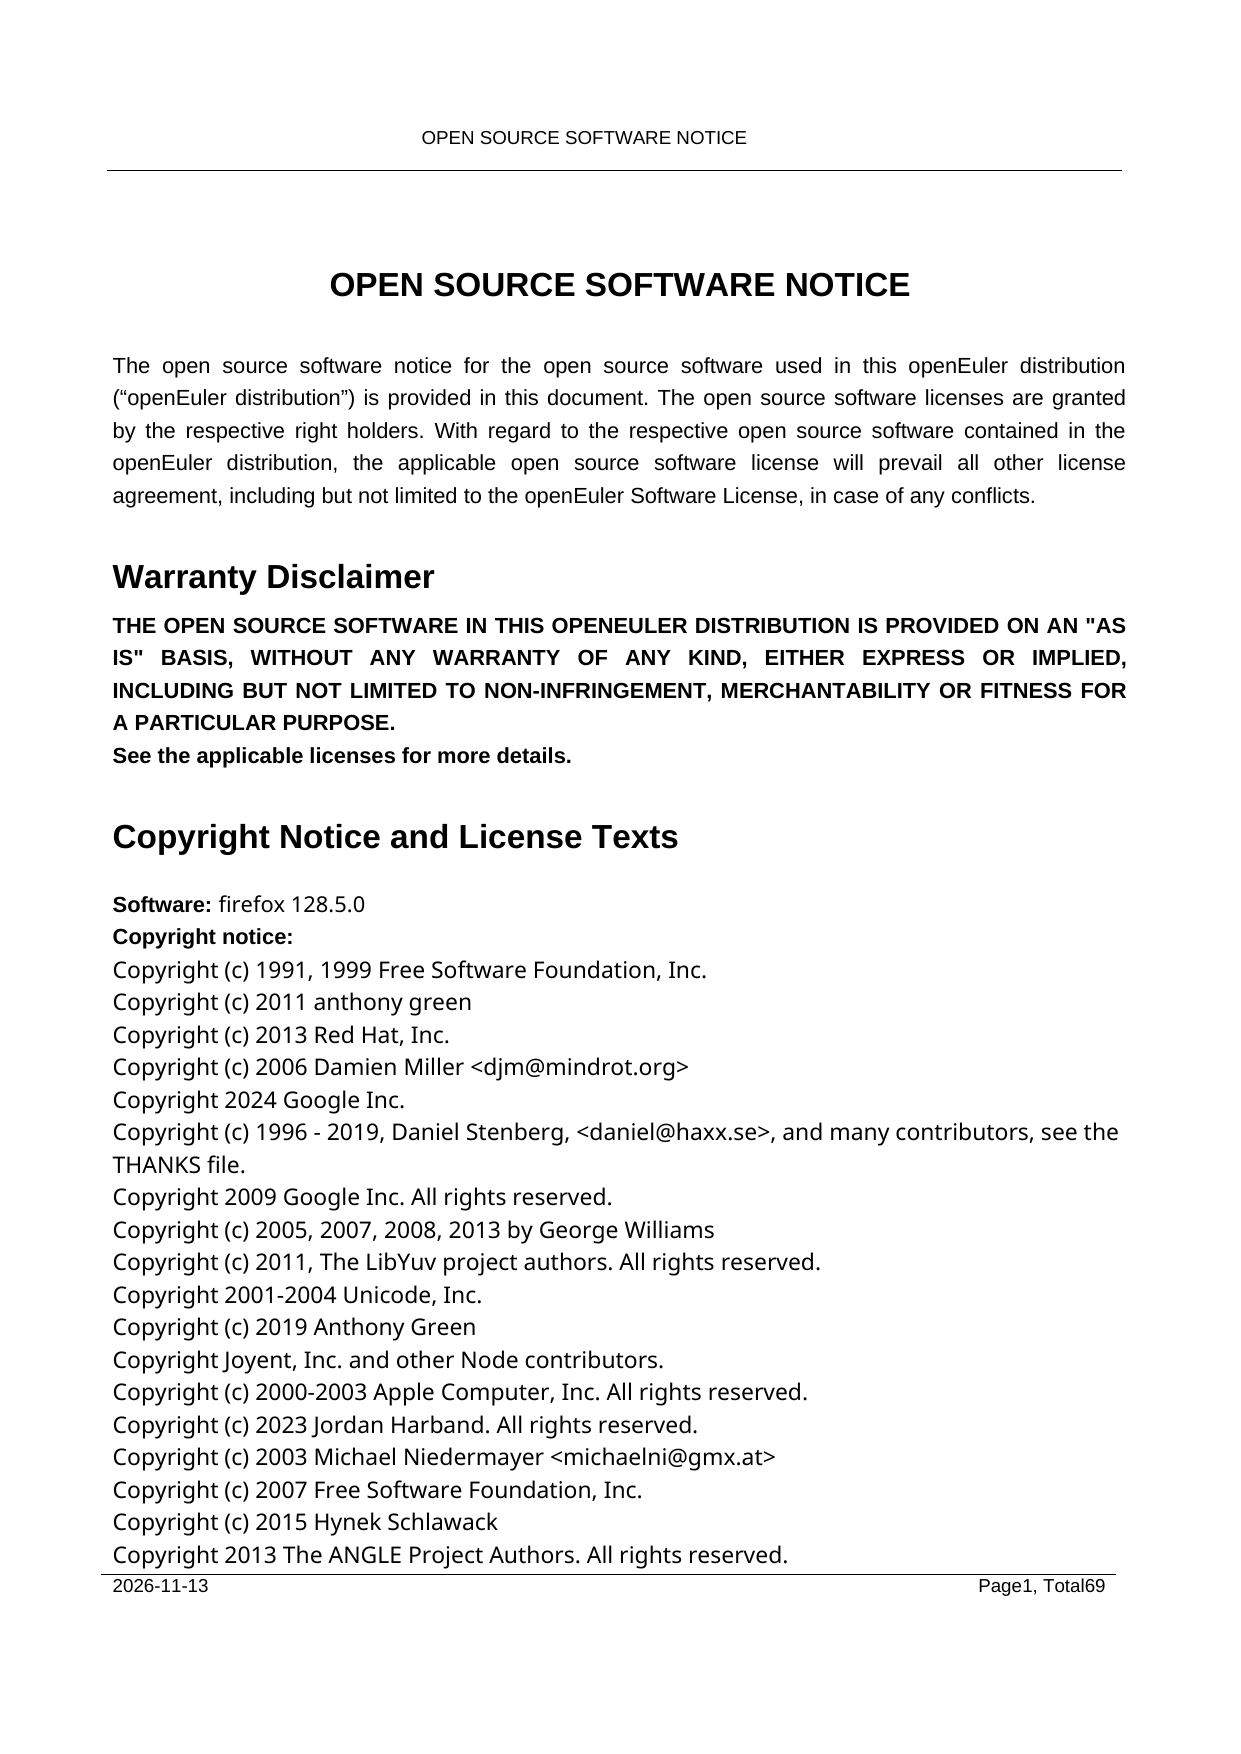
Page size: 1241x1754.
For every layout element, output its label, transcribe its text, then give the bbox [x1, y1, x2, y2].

text Copyright notice: [112, 921, 1128, 953]
text THE OPEN SOURCE SOFTWARE IN THIS OPENEULER DISTRIBUTION IS PROVIDED ON AN "AS IS" BASIS, WITHOUT ANY WARRANTY OF ANY KIND, EITHER EXPRESS OR IMPLIED, INCLUDING BUT NOT LIMITED TO NON-INFRINGEMENT, MERCHANTABILITY OR FITNESS FOR A PARTICULAR PURPOSE. See the applicable licenses for more details. [112, 609, 1128, 771]
text The open source software notice for the open source software used in this openEuler distribution (“openEuler distribution”) is provided in this document. The open source software licenses are granted by the respective right holders. With regard to the respective open source software contained in the openEuler distribution, the applicable open source software license will prevail all other license agreement, including but not limited to the openEuler Software License, in case of any conflicts. [112, 349, 1128, 511]
text Software: firefox 128.5.0 [112, 888, 1128, 921]
text Warranty Disclaimer [112, 544, 1128, 609]
text OPEN SOURCE SOFTWARE NOTICE [112, 251, 1128, 316]
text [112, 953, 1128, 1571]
text Copyright Notice and License Texts [112, 804, 1128, 869]
